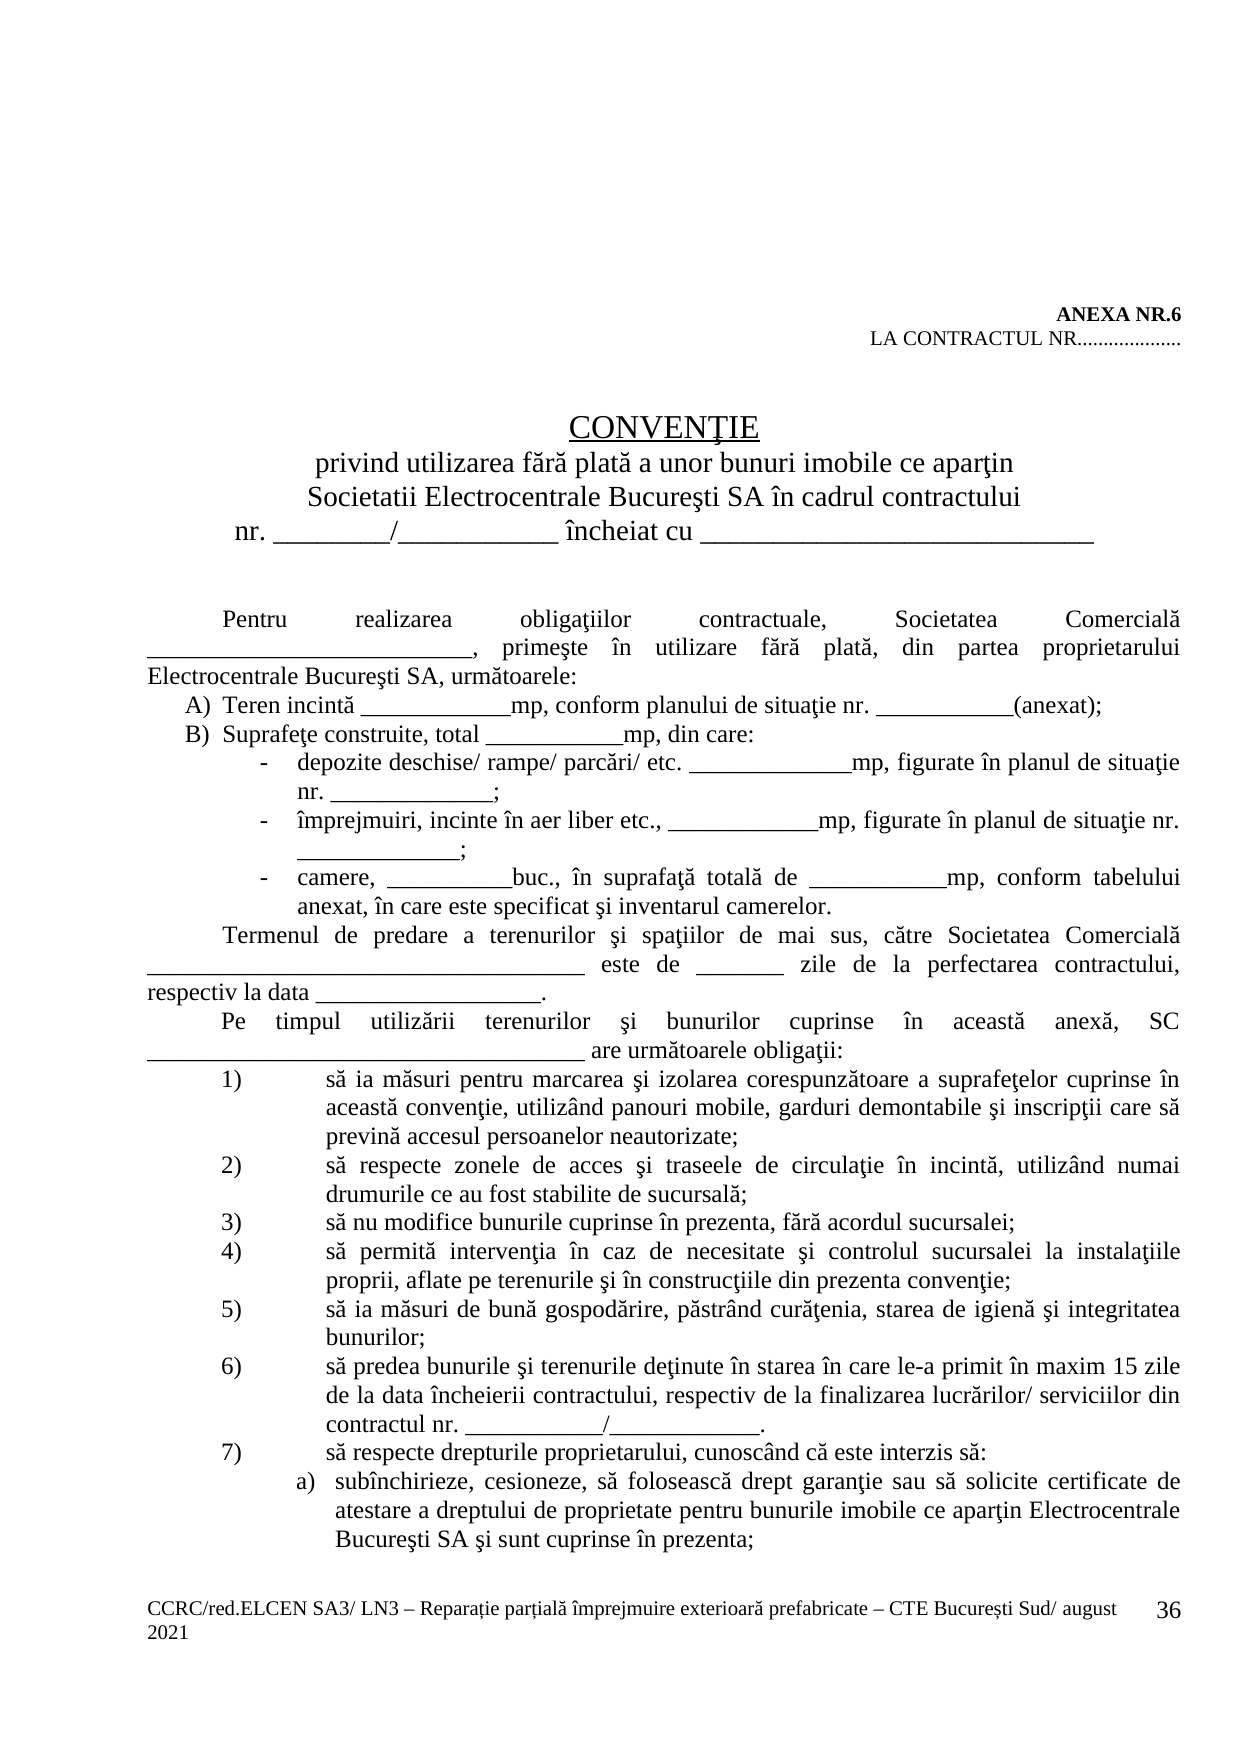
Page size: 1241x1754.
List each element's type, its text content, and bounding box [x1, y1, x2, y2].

text nr. ________/___________ încheiat cu ___________________________ [147, 513, 1181, 546]
list Teren incintă ____________mp, conform planului de situaţie nr. ___________(anexat); [184, 690, 1181, 719]
list să respecte drepturile proprietarului, cunoscând că este interzis să: [221, 1437, 1181, 1466]
list să nu modifice bunurile cuprinse în prezenta, fără acordul sucursalei; [221, 1207, 1181, 1236]
list să ia măsuri de bună gospodărire, păstrând curăţenia, starea de igienă şi integritatea bunurilor; [221, 1294, 1181, 1351]
list subînchirieze, cesioneze, să folosească drept garanţie sau să solicite certificate de atestare a dreptului de proprietate pentru bunurile imobile ce aparţin Electrocentrale Bucureşti SA şi sunt cuprinse în prezenta; [296, 1466, 1181, 1552]
text Societatii Electrocentrale Bucureşti SA în cadrul contractului [147, 479, 1181, 513]
list să permită intervenţia în caz de necesitate şi controlul sucursalei la instalaţiile proprii, aflate pe terenurile şi în construcţiile din prezenta convenţie; [221, 1236, 1181, 1294]
text ANEXA NR.6 [147, 301, 1181, 326]
text privind utilizarea fără plată a unor bunuri imobile ce aparţin [147, 446, 1181, 479]
text Pe timpul utilizării terenurilor şi bunurilor cuprinse în această anexă, SC ___________________________________ are următoarele obligaţii: [147, 1006, 1181, 1064]
text Termenul de predare a terenurilor şi spaţiilor de mai sus, către Societatea Comercială ___________________________________ este de _______ zile de la perfectarea contractului, respectiv la data __________________. [147, 920, 1181, 1006]
list Suprafeţe construite, total ___________mp, din care: [184, 719, 1181, 747]
list depozite deschise/ rampe/ parcări/ etc. _____________mp, figurate în planul de situaţie nr. _____________; [259, 747, 1181, 805]
list să ia măsuri pentru marcarea şi izolarea corespunzătoare a suprafeţelor cuprinse în această convenţie, utilizând panouri mobile, garduri demontabile şi inscripţii care să prevină accesul persoanelor neautorizate; [221, 1064, 1181, 1150]
list să respecte zonele de acces şi traseele de circulaţie în incintă, utilizând numai drumurile ce au fost stabilite de sucursală; [221, 1150, 1181, 1207]
text Pentru realizarea obligaţiilor contractuale, Societatea Comercială __________________________, primeşte în utilizare fără plată, din partea proprietarului Electrocentrale Bucureşti SA, următoarele: [147, 604, 1181, 690]
text CONVENŢIE [147, 407, 1181, 446]
list împrejmuiri, incinte în aer liber etc., ____________mp, figurate în planul de situaţie nr. _____________; [259, 805, 1181, 862]
list camere, __________buc., în suprafaţă totală de ___________mp, conform tabelului anexat, în care este specificat şi inventarul camerelor. [259, 862, 1181, 920]
list să predea bunurile şi terenurile deţinute în starea în care le-a primit în maxim 15 zile de la data încheierii contractului, respectiv de la finalizarea lucrărilor/ serviciilor din contractul nr. ___________/____________. [221, 1351, 1181, 1437]
text LA CONTRACTUL NR.................... [147, 326, 1181, 349]
